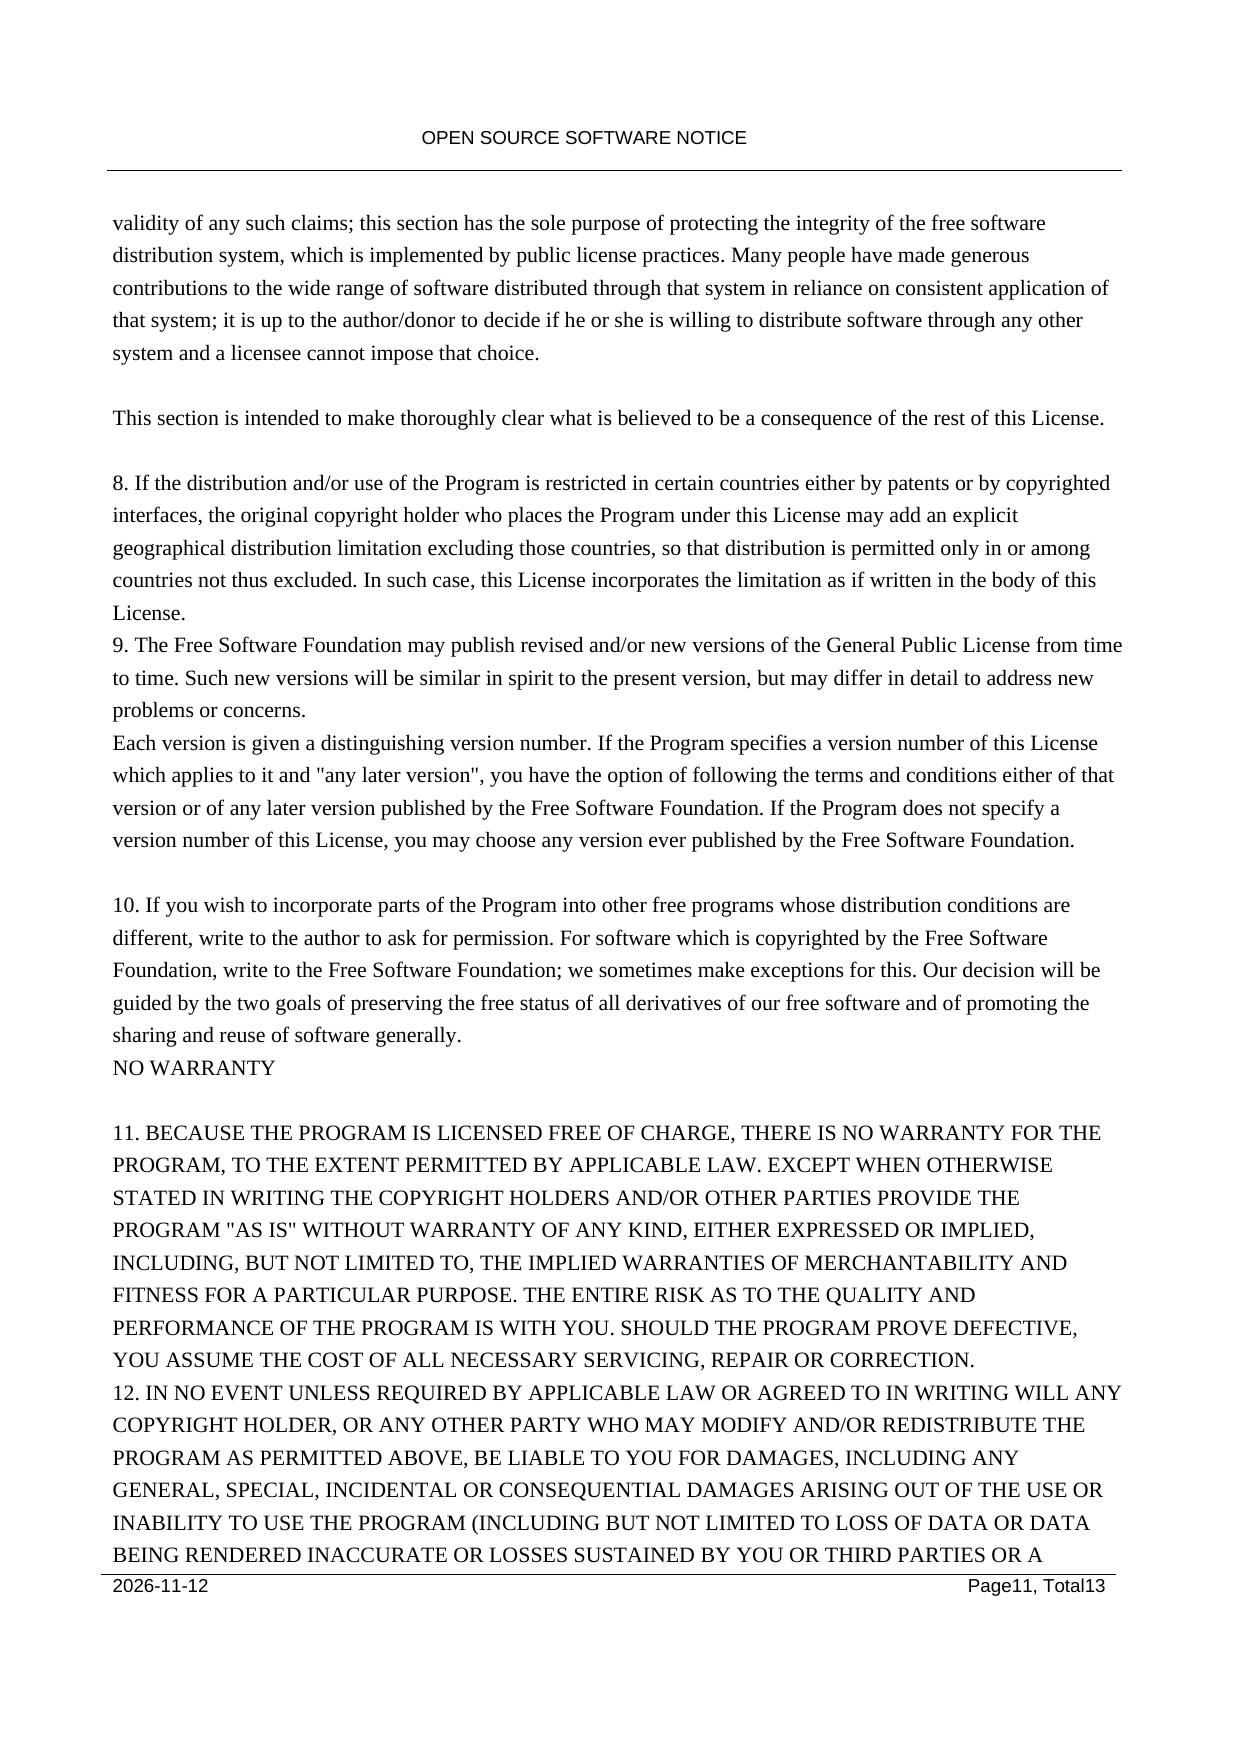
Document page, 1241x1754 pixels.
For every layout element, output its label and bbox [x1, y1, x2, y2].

text [112, 206, 1128, 1571]
